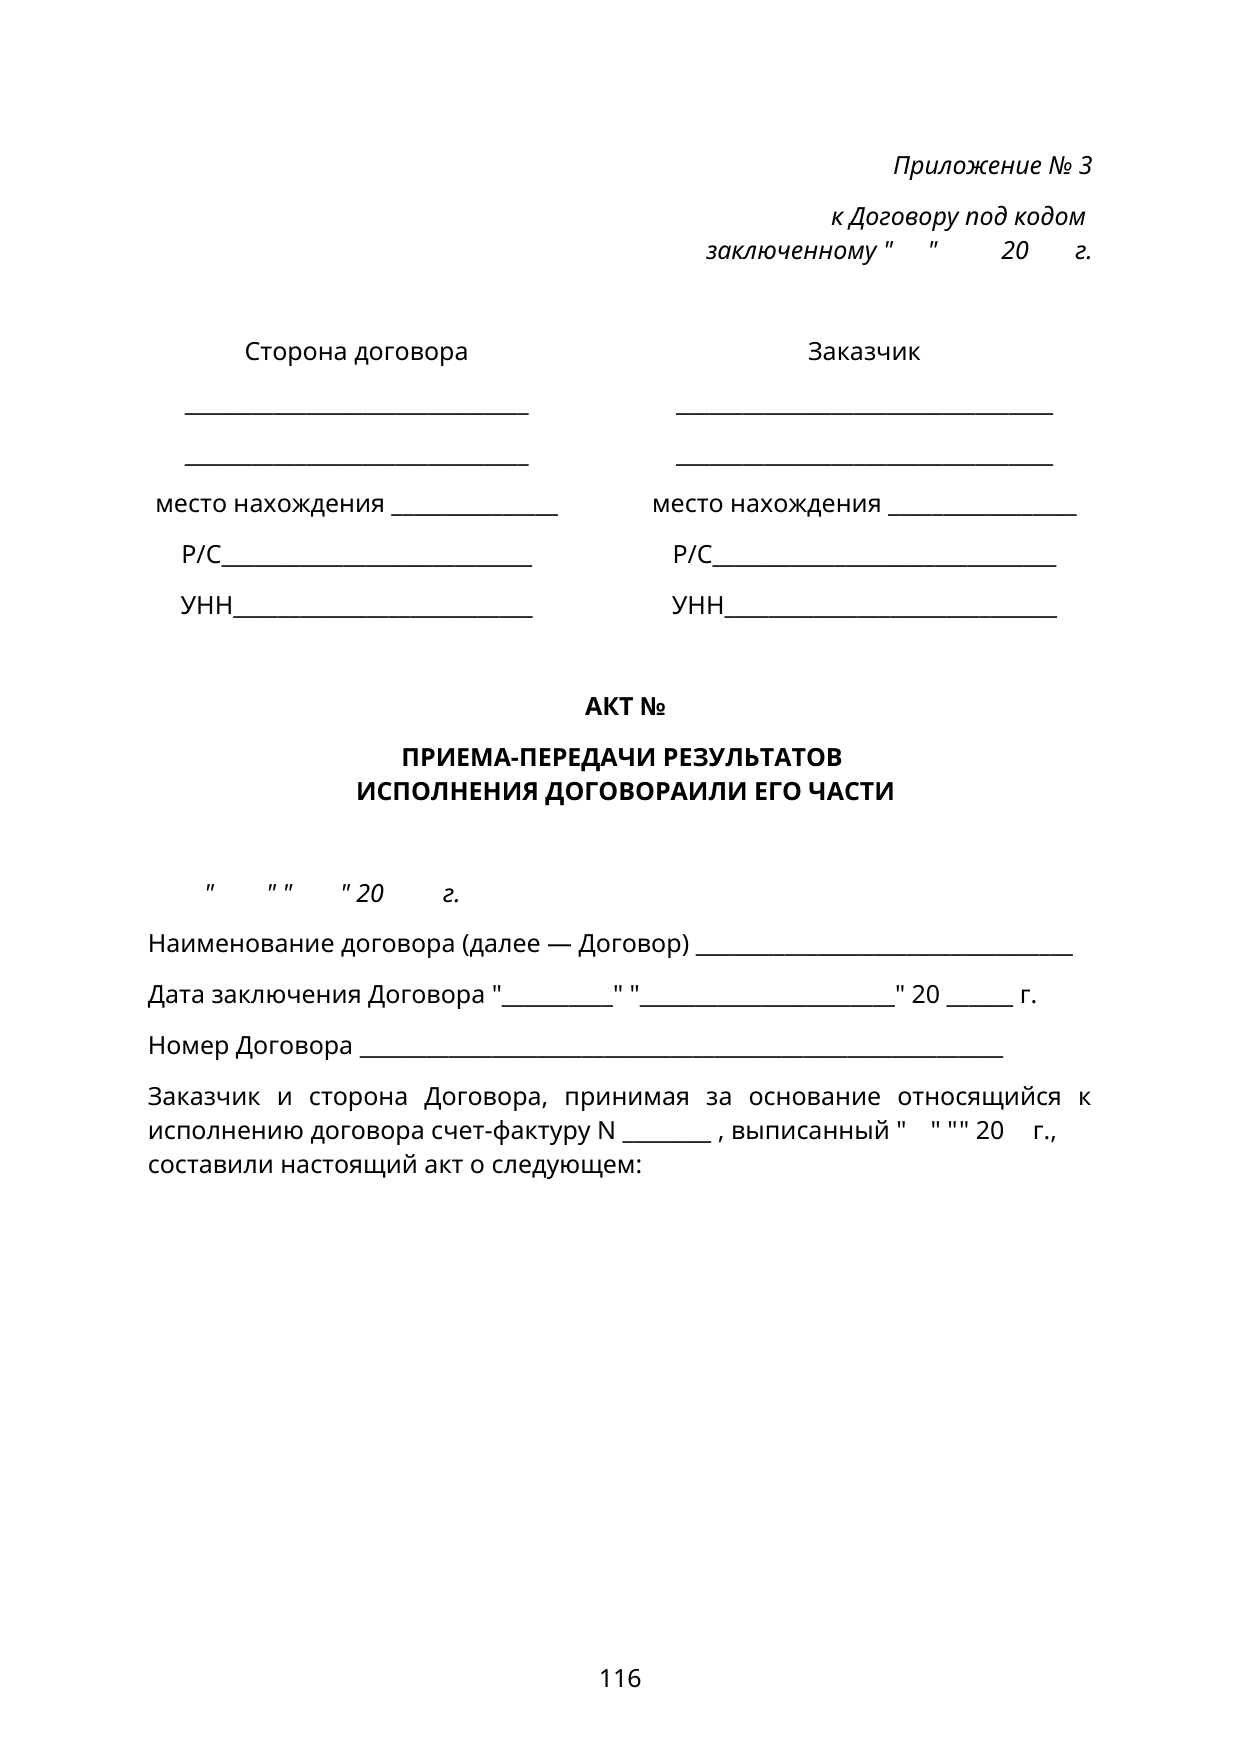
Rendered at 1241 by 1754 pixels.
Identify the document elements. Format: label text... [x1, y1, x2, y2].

text Приложение № 3 [148, 148, 1092, 182]
text Дата заключения Договора "__________" "_______________________" 20 ______ г. [148, 977, 1092, 1011]
text к Договору под кодом заключенному " " 20 г. [148, 198, 1092, 267]
text Номер Договора __________________________________________________________ [148, 1027, 1092, 1062]
table_header Заказчик __________________________________ __________________________________ место нахождения _________________ Р/С_______________________________ УНН______________________________ [601, 334, 1128, 638]
text Наименование договора (далее — Договор) __________________________________ [148, 926, 1092, 960]
text АКТ № [207, 689, 1044, 723]
text Заказчик и сторона Договора, принимая за основание относящийся к исполнению договора счет-фактуру N ________ , выписанный " " " " 20 г., составили настоящий акт о следующем: [148, 1078, 1092, 1180]
table_header Сторона договора _______________________________ _______________________________ место нахождения _______________ Р/С____________________________ УНН___________________________ [112, 334, 601, 638]
text ПРИЕМА-ПЕРЕДАЧИ РЕЗУЛЬТАТОВ ИСПОЛНЕНИЯ ДОГОВОРАИЛИ ЕГО ЧАСТИ [207, 740, 1044, 808]
text " " " " 20 г. [148, 875, 1092, 909]
